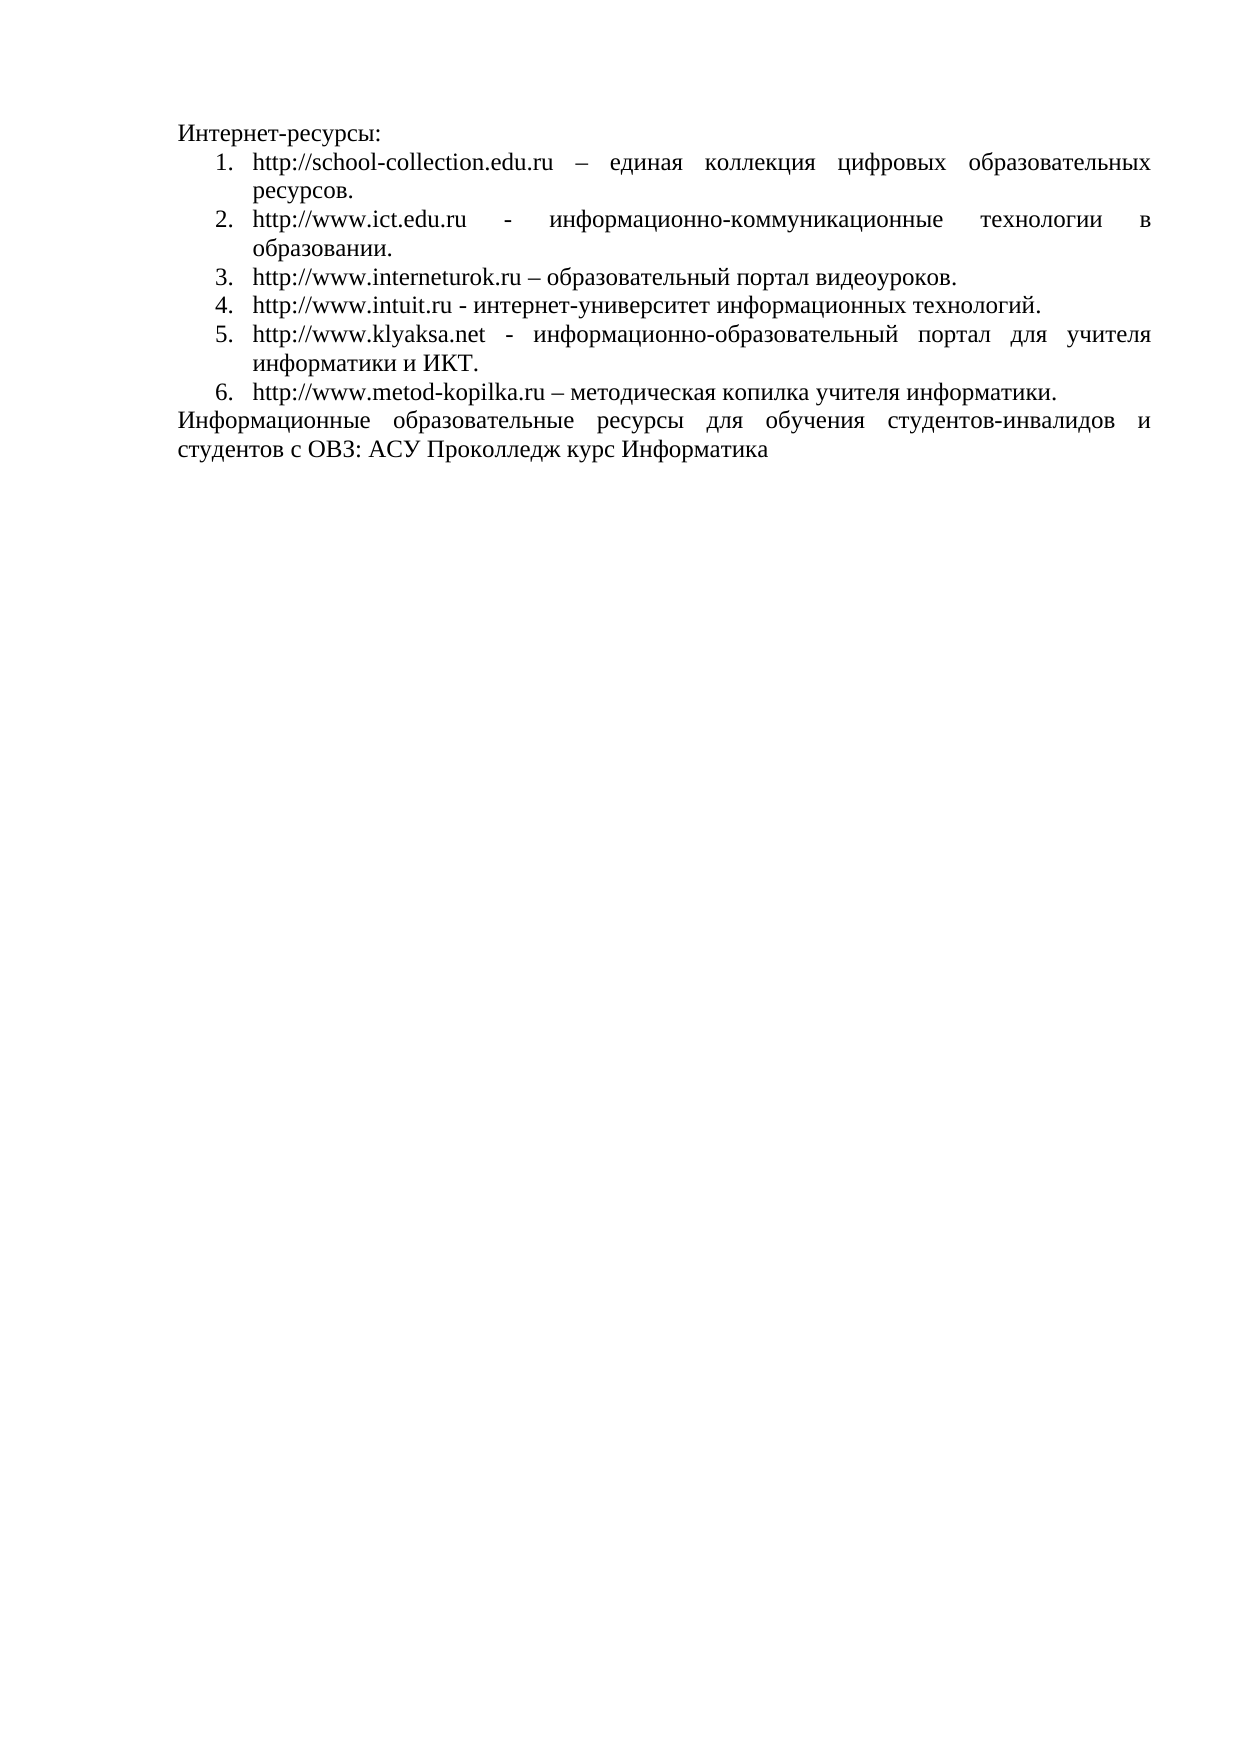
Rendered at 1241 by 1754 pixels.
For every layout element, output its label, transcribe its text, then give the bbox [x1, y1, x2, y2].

list http://www.klyaksa.net - информационно-образовательный портал для учителя информатики и ИКТ. [215, 319, 1152, 377]
list http://www.metod-kopilka.ru – методическая копилка учителя информатики. [215, 377, 1152, 406]
text Информационные образовательные ресурсы для обучения студентов-инвалидов и студентов с ОВЗ: АСУ Проколледж курс Информатика [177, 406, 1152, 463]
list http://www.ict.edu.ru - информационно-коммуникационные технологии в образовании. [215, 204, 1152, 262]
list http://www.interneturok.ru – образовательный портал видеоуроков. [215, 262, 1152, 291]
list http://school-collection.edu.ru – единая коллекция цифровых образовательных ресурсов. [215, 147, 1152, 204]
list http://www.intuit.ru - интернет-университет информационных технологий. [215, 291, 1152, 319]
text Интернет-ресурсы: [177, 118, 1152, 147]
